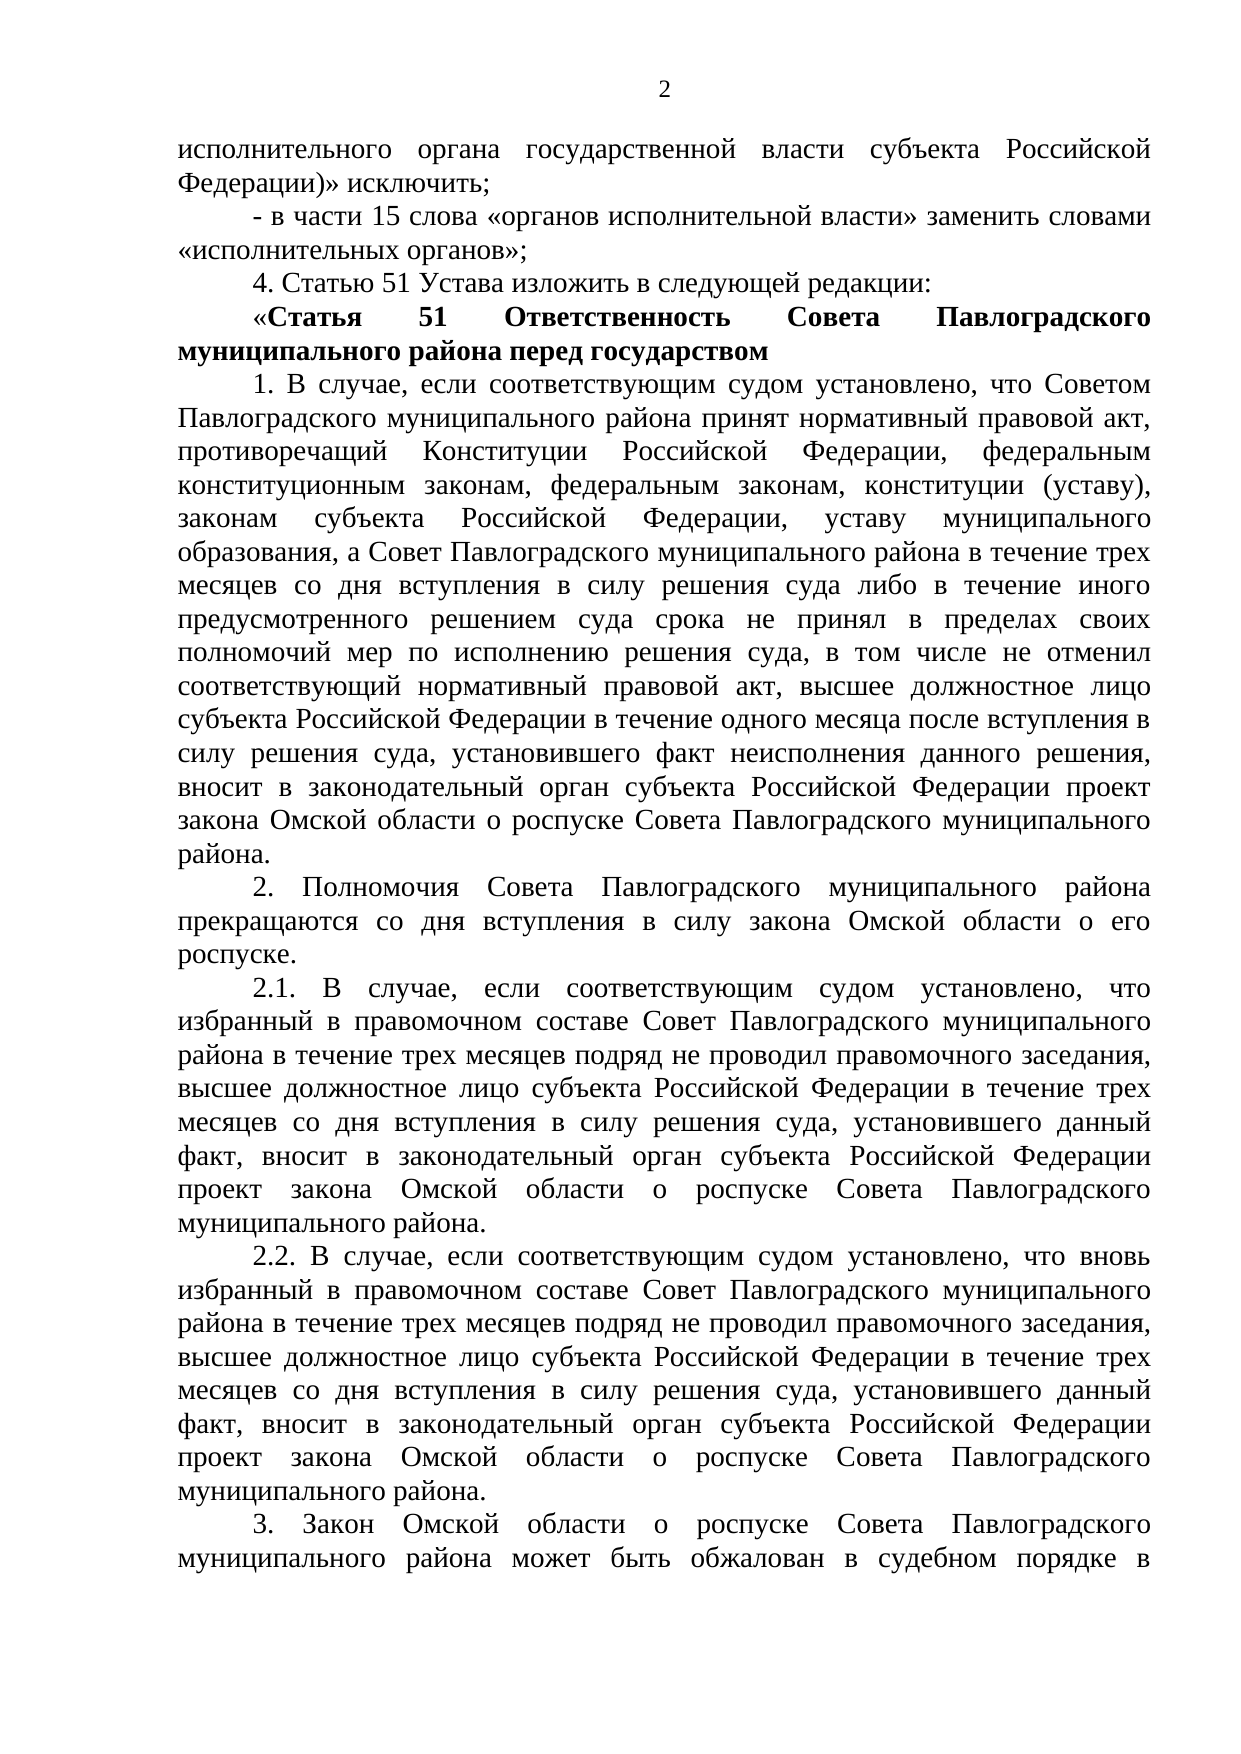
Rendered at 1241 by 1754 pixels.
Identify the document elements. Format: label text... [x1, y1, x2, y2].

text 4. Статью 51 Устава изложить в следующей редакции: [177, 266, 1152, 299]
text 2. Полномочия Совета Павлоградского муниципального района прекращаются со дня вступления в силу закона Омской области о его роспуске. [177, 869, 1152, 970]
text - в части 15 слова «органов исполнительной власти» заменить словами «исполнительных органов»; [177, 198, 1152, 266]
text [177, 131, 1152, 198]
text 2.2. В случае, если соответствующим судом установлено, что вновь избранный в правомочном составе Совет Павлоградского муниципального района в течение трех месяцев подряд не проводил правомочного заседания, высшее должностное лицо субъекта Российской Федерации в течение трех месяцев со дня вступления в силу решения суда, установившего данный факт, вносит в законодательный орган субъекта Российской Федерации проект закона Омской области о роспуске Совета Павлоградского муниципального района. [177, 1238, 1152, 1507]
text 1. В случае, если соответствующим судом установлено, что Советом Павлоградского муниципального района принят нормативный правовой акт, противоречащий Конституции Российской Федерации, федеральным конституционным законам, федеральным законам, конституции (уставу), законам субъекта Российской Федерации, уставу муниципального образования, а Совет Павлоградского муниципального района в течение трех месяцев со дня вступления в силу решения суда либо в течение иного предусмотренного решением суда срока не принял в пределах своих полномочий мер по исполнению решения суда, в том числе не отменил соответствующий нормативный правовой акт, высшее должностное лицо субъекта Российской Федерации в течение одного месяца после вступления в силу решения суда, установившего факт неисполнения данного решения, вносит в законодательный орган субъекта Российской Федерации проект закона Омской области о роспуске Совета Павлоградского муниципального района. [177, 366, 1152, 869]
text «Статья 51 Ответственность Совета Павлоградского муниципального района перед государством [177, 299, 1152, 366]
text 2.1. В случае, если соответствующим судом установлено, что избранный в правомочном составе Совет Павлоградского муниципального района в течение трех месяцев подряд не проводил правомочного заседания, высшее должностное лицо субъекта Российской Федерации в течение трех месяцев со дня вступления в силу решения суда, установившего данный факт, вносит в законодательный орган субъекта Российской Федерации проект закона Омской области о роспуске Совета Павлоградского муниципального района. [177, 970, 1152, 1238]
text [177, 1507, 1152, 1574]
